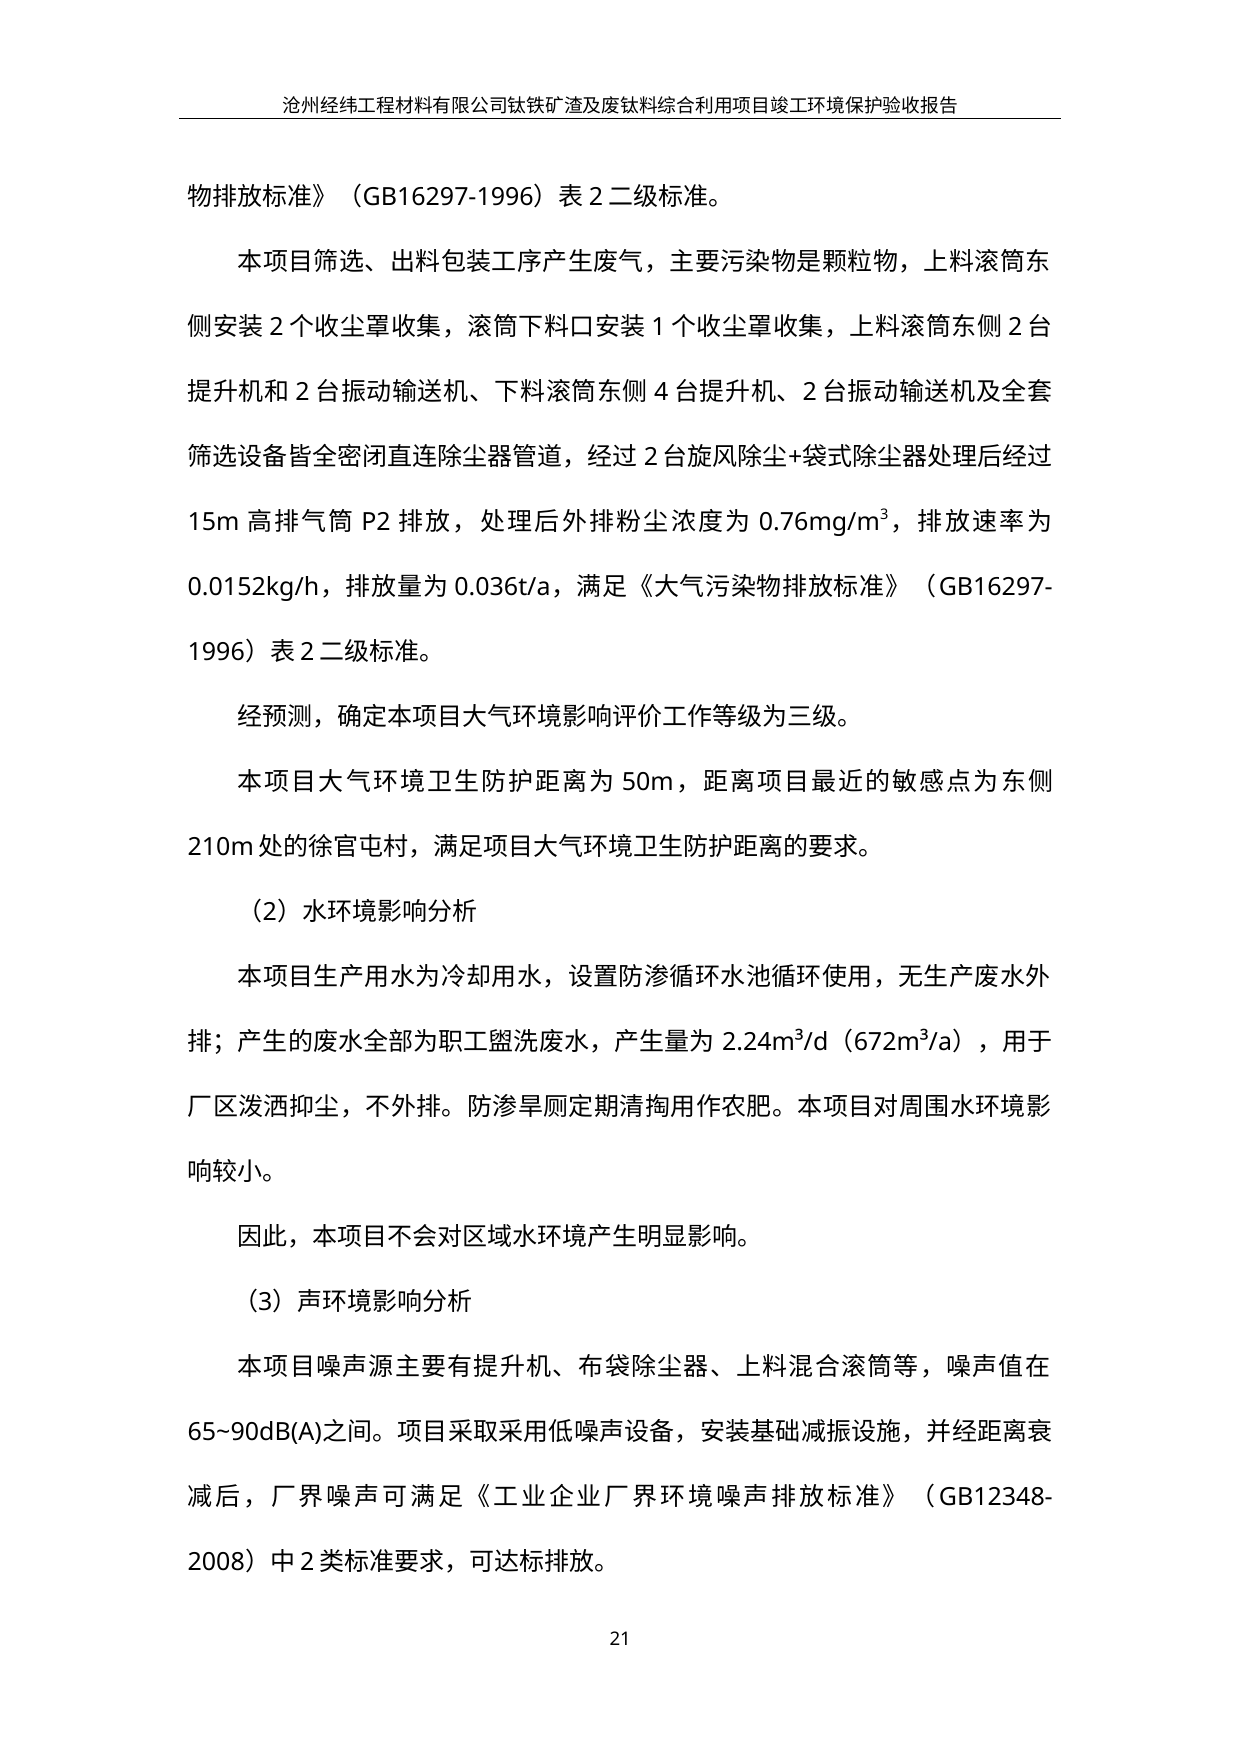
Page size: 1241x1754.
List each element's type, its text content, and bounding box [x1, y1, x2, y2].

text 本项目生产用水为冷却用水，设置防渗循环水池循环使用，无生产废水外排；产生的废水全部为职工盥洗废水，产生量为2.24m³/d（672m³/a），用于厂区泼洒抑尘，不外排。防渗旱厕定期清掏用作农肥。本项目对周围水环境影响较小。 [187, 942, 1053, 1202]
text 本项目筛选、出料包装工序产生废气，主要污染物是颗粒物，上料滚筒东侧安装2个收尘罩收集，滚筒下料口安装1个收尘罩收集，上料滚筒东侧2台提升机和2台振动输送机、下料滚筒东侧4台提升机、2台振动输送机及全套筛选设备皆全密闭直连除尘器管道，经过2台旋风除尘+袋式除尘器处理后经过15m高排气筒P2排放，处理后外排粉尘浓度为0.76mg/m3，排放速率为0.0152kg/h，排放量为0.036t/a，满足《大气污染物排放标准》（GB16297-1996）表2二级标准。 [187, 227, 1053, 682]
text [187, 162, 1053, 227]
text （2）水环境影响分析 [187, 877, 1053, 942]
text 因此，本项目不会对区域水环境产生明显影响。 [187, 1202, 1053, 1267]
text （3）声环境影响分析 [187, 1267, 1053, 1332]
text 经预测，确定本项目大气环境影响评价工作等级为三级。 [187, 682, 1053, 747]
text 本项目噪声源主要有提升机、布袋除尘器、上料混合滚筒等，噪声值在65~90dB(A)之间。项目采取采用低噪声设备，安装基础减振设施，并经距离衰减后，厂界噪声可满足《工业企业厂界环境噪声排放标准》（GB12348-2008）中2类标准要求，可达标排放。 [187, 1332, 1053, 1592]
text 本项目大气环境卫生防护距离为50m，距离项目最近的敏感点为东侧210m处的徐官屯村，满足项目大气环境卫生防护距离的要求。 [187, 747, 1053, 877]
